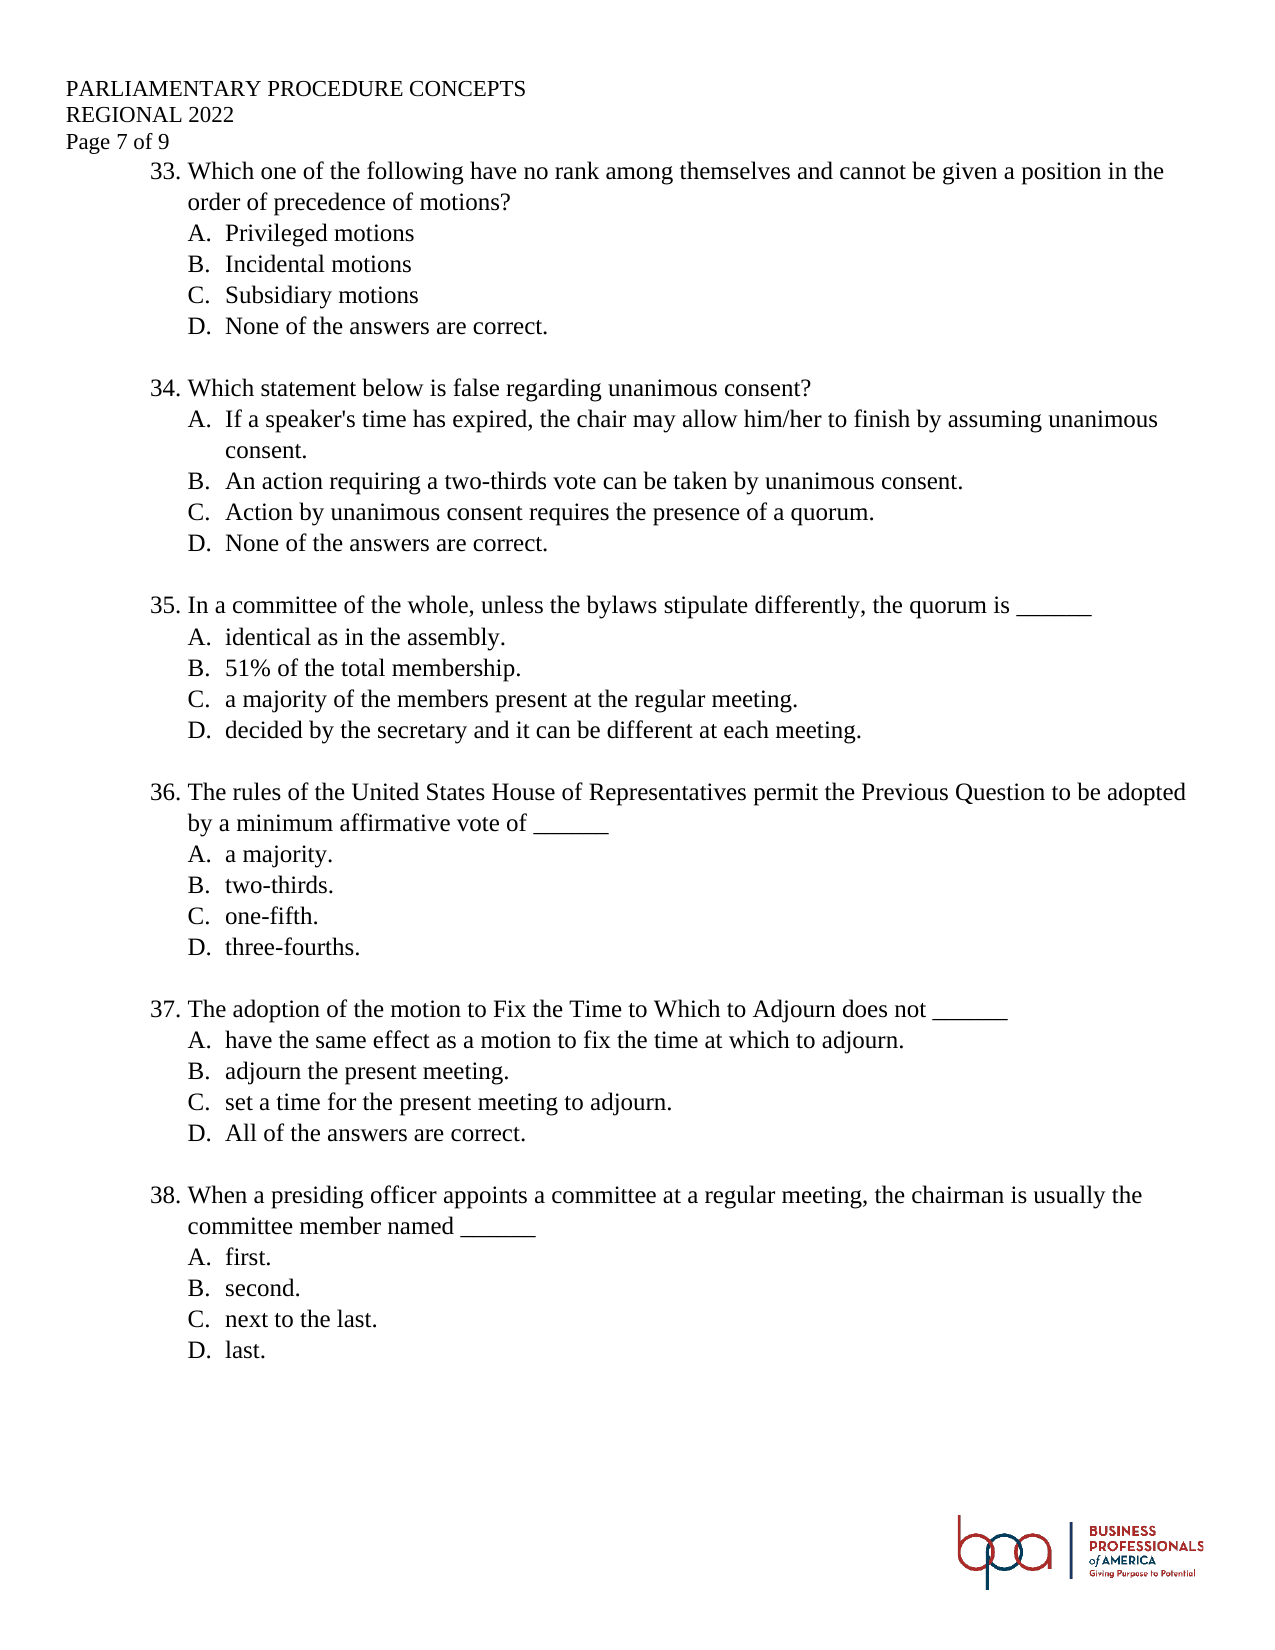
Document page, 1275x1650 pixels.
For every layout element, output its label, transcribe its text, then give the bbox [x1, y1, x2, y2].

list All of the answers are correct. [187, 1118, 1191, 1147]
list Action by unanimous consent requires the presence of a quorum. [187, 497, 1191, 526]
list second. [187, 1273, 1191, 1302]
list When a presiding officer appoints a committee at a regular meeting, the chairman is usually the committee member named ______ [150, 1180, 1191, 1240]
list a majority. [187, 839, 1191, 868]
list identical as in the assembly. [187, 622, 1191, 650]
list Privileged motions [187, 218, 1191, 247]
picture [957, 1515, 1204, 1590]
list The rules of the United States House of Representatives permit the Previous Question to be adopted by a minimum affirmative vote of ______ [150, 777, 1191, 837]
list have the same effect as a motion to fix the time at which to adjourn. [187, 1025, 1191, 1054]
list If a speaker's time has expired, the chair may allow him/her to finish by assuming unanimous consent. [187, 404, 1191, 464]
list first. [187, 1242, 1191, 1271]
list 51% of the total membership. [187, 653, 1191, 681]
list In a committee of the whole, unless the bylaws stipulate differently, the quorum is ______ [150, 591, 1191, 619]
list next to the last. [187, 1304, 1191, 1333]
list set a time for the present meeting to adjourn. [187, 1087, 1191, 1116]
list two-thirds. [187, 870, 1191, 899]
list adjourn the present meeting. [187, 1056, 1191, 1085]
list one-fifth. [187, 901, 1191, 930]
list decided by the secretary and it can be different at each meeting. [187, 715, 1191, 743]
list Subsidiary motions [187, 280, 1191, 309]
list three-fourths. [187, 932, 1191, 961]
list Which one of the following have no rank among themselves and cannot be given a position in the order of precedence of motions? [150, 156, 1191, 216]
list last. [187, 1336, 1191, 1364]
list None of the answers are correct. [187, 528, 1191, 557]
list None of the answers are correct. [187, 311, 1191, 340]
list a majority of the members present at the regular meeting. [187, 684, 1191, 712]
list The adoption of the motion to Fix the Time to Which to Adjourn does not ______ [150, 994, 1191, 1023]
list Which statement below is false regarding unanimous consent? [150, 373, 1191, 402]
list An action requiring a two-thirds vote can be taken by unanimous consent. [187, 466, 1191, 495]
list Incidental motions [187, 249, 1191, 278]
